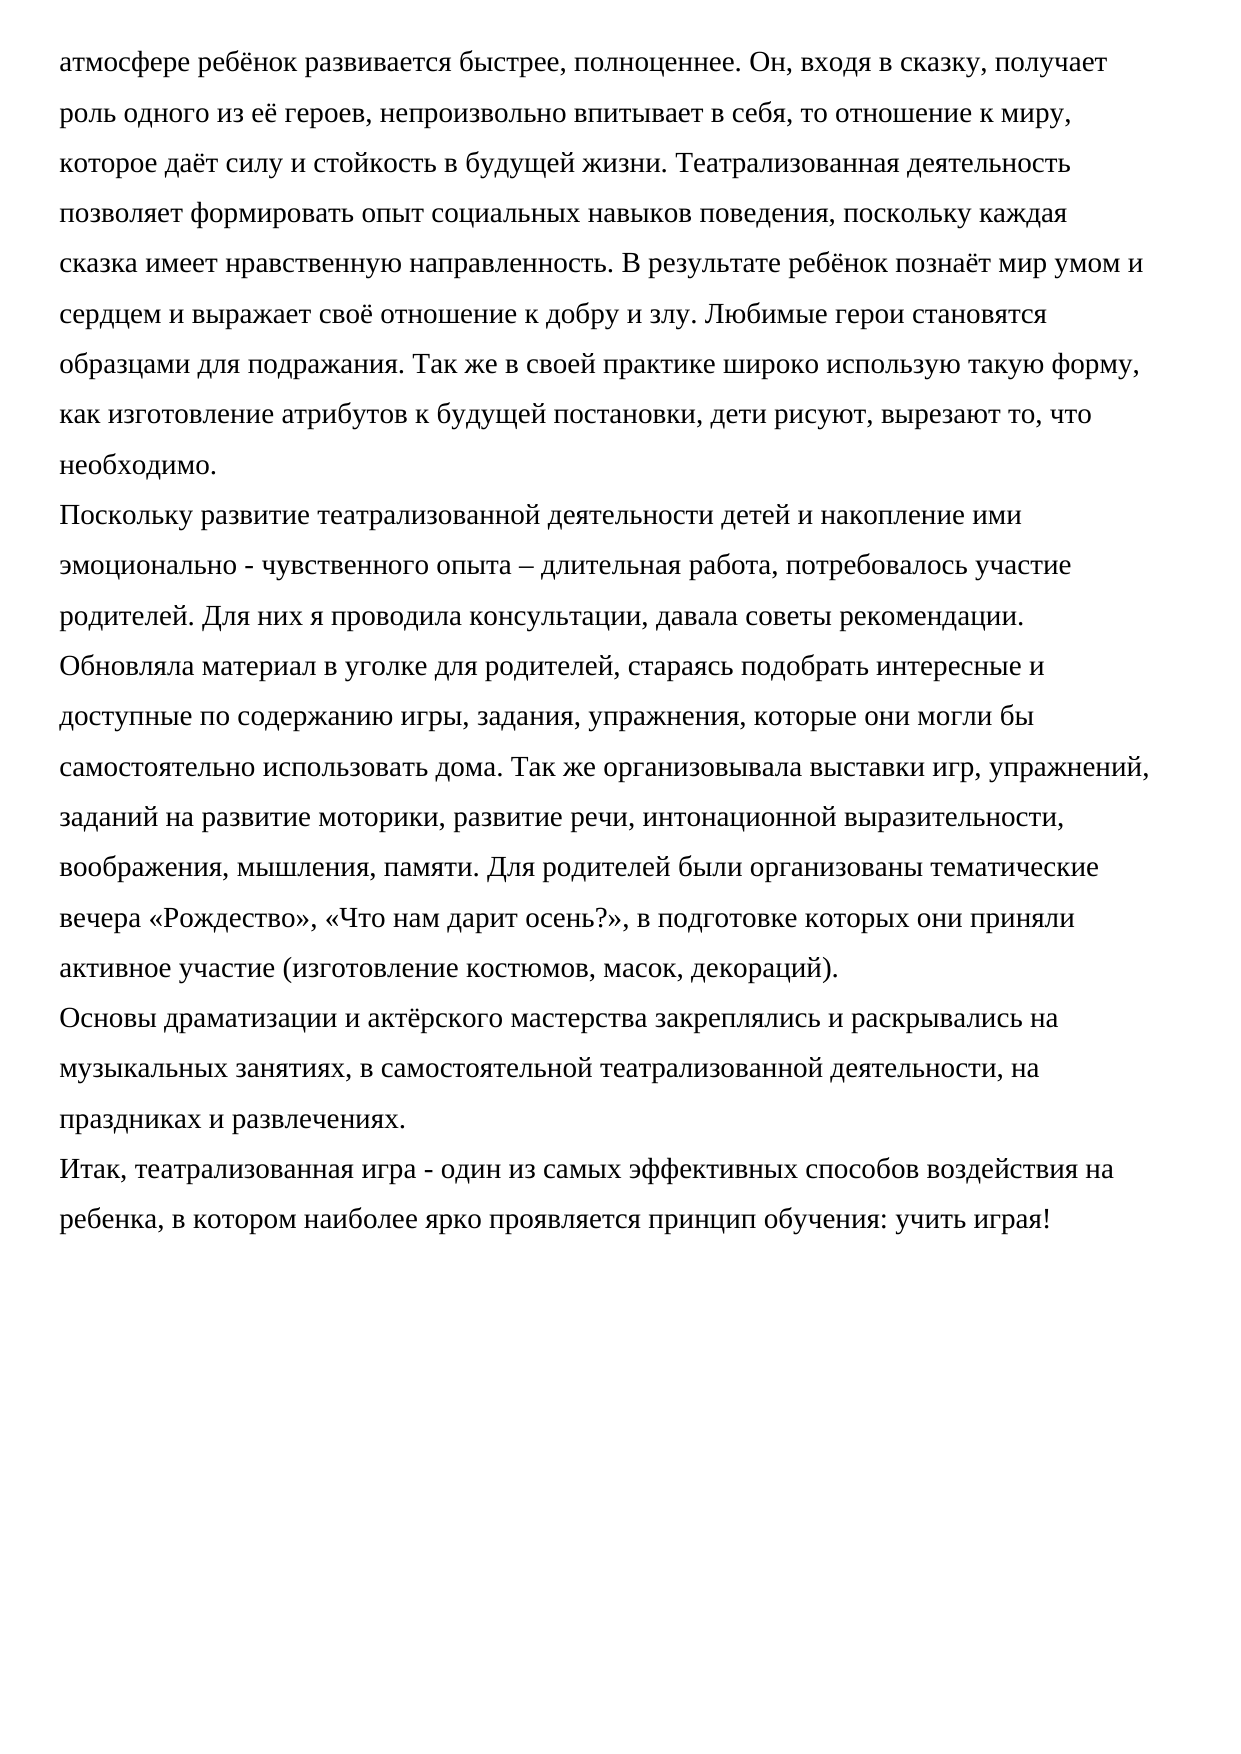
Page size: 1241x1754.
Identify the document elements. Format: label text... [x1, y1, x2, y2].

text Итак, театрализованная игра - один из самых эффективных способов воздействия на ребенка, в котором наиболее ярко проявляется принцип обучения: учить играя! [59, 1151, 1152, 1235]
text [59, 44, 1152, 1134]
